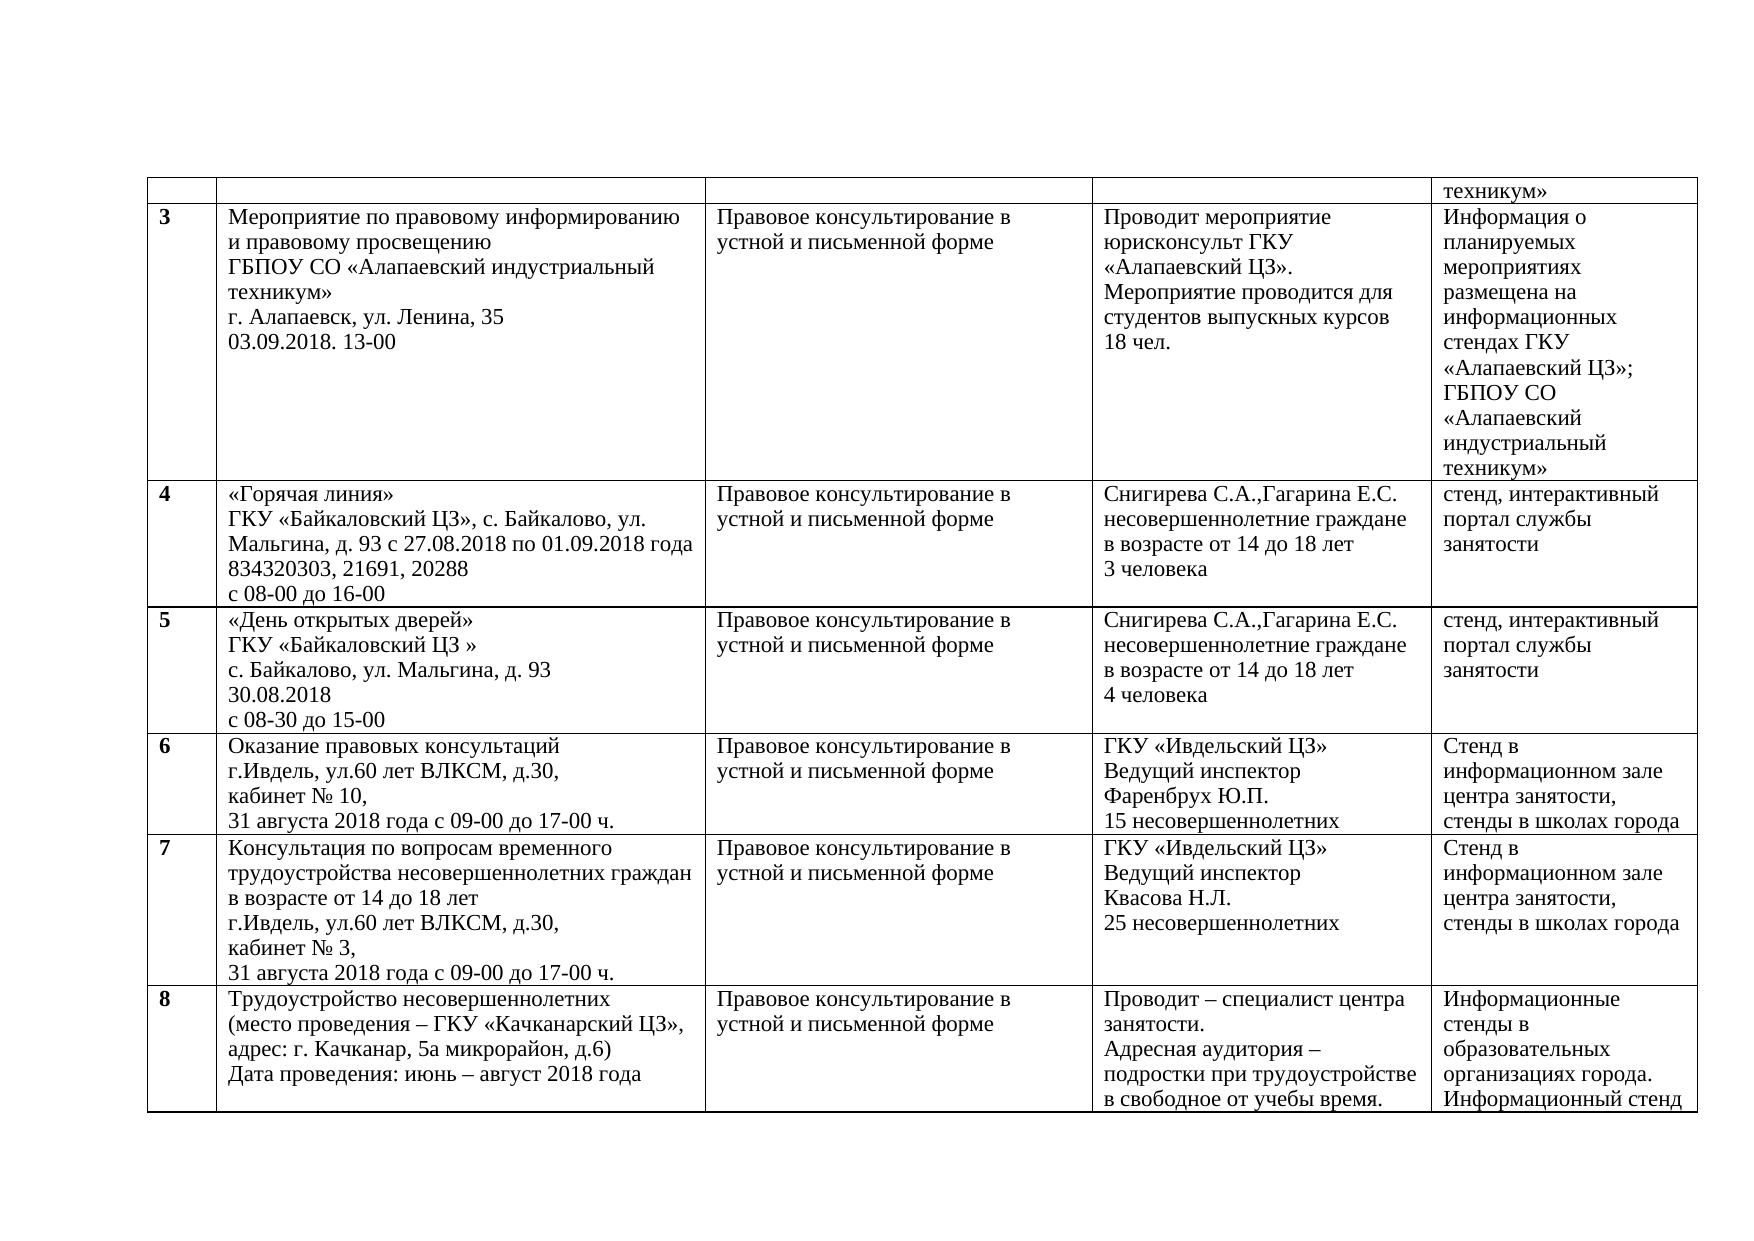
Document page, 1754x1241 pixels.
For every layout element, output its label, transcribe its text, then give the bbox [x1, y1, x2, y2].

table_cell Консультация по вопросам временного трудоустройства несовершеннолетних граждан в возрасте от 14 до 18 лет г.Ивдель, ул.60 лет ВЛКСМ, д.30, кабинет № 3, 31 августа 2018 года с 09-00 до 17-00 ч. [217, 835, 705, 985]
table_cell Правовое консультирование в устной и письменной форме [706, 608, 1092, 732]
table_cell Правовое консультирование в устной и письменной форме [706, 204, 1092, 480]
table_cell стенд, интерактивный портал службы занятости [1432, 608, 1697, 732]
table_cell Проводит мероприятие юрисконсульт ГКУ «Алапаевский ЦЗ». Мероприятие проводится для студентов выпускных курсов 18 чел. [1093, 204, 1431, 480]
table_cell стенд, интерактивный портал службы занятости [1432, 481, 1697, 606]
table_cell Мероприятие по правовому информированию и правовому просвещению ГБПОУ СО «Алапаевский индустриальный техникум» г. Алапаевск, ул. Ленина, 35 03.09.2018. 13-00 [217, 204, 705, 480]
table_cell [1093, 178, 1431, 203]
table_cell Стенд в информационном зале центра занятости, стенды в школах города [1432, 734, 1697, 834]
table_cell Правовое консультирование в устной и письменной форме [706, 734, 1092, 834]
table_cell 7 [148, 835, 216, 985]
table_cell Правовое консультирование в устной и письменной форме [706, 481, 1092, 606]
table_cell 2 [148, 178, 216, 203]
table_cell Снигирева С.А.,Гагарина Е.С. несовершеннолетние граждане в возрасте от 14 до 18 лет 3 человека [1093, 481, 1431, 606]
table_cell 6 [148, 734, 216, 834]
table_cell 4 [148, 481, 216, 606]
table_cell 5 [148, 608, 216, 732]
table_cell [1093, 986, 1431, 1111]
table_cell 3 [148, 204, 216, 480]
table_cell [706, 178, 1092, 203]
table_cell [217, 178, 705, 203]
table_cell Оказание правовых консультаций г.Ивдель, ул.60 лет ВЛКСМ, д.30, кабинет № 10, 31 августа 2018 года с 09-00 до 17-00 ч. [217, 734, 705, 834]
table_cell ГКУ «Ивдельский ЦЗ» Ведущий инспектор Квасова Н.Л. 25 несовершеннолетних [1093, 835, 1431, 985]
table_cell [1432, 178, 1697, 203]
table_cell «Горячая линия» ГКУ «Байкаловский ЦЗ», с. Байкалово, ул. Мальгина, д. 93 с 27.08.2018 по 01.09.2018 года 834320303, 21691, 20288 с 08-00 до 16-00 [217, 481, 705, 606]
table_cell «День открытых дверей» ГКУ «Байкаловский ЦЗ » с. Байкалово, ул. Мальгина, д. 93 30.08.2018 с 08-30 до 15-00 [217, 608, 705, 732]
table_cell Правовое консультирование в устной и письменной форме [706, 835, 1092, 985]
table_cell Стенд в информационном зале центра занятости, стенды в школах города [1432, 835, 1697, 985]
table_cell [1432, 986, 1697, 1111]
table_cell Снигирева С.А.,Гагарина Е.С. несовершеннолетние граждане в возрасте от 14 до 18 лет 4 человека [1093, 608, 1431, 732]
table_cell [217, 986, 705, 1111]
table_cell 8 [148, 986, 216, 1111]
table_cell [706, 986, 1092, 1111]
table_cell Информация о планируемых мероприятиях размещена на информационных стендах ГКУ «Алапаевский ЦЗ»; ГБПОУ СО «Алапаевский индустриальный техникум» [1432, 204, 1697, 480]
table_cell ГКУ «Ивдельский ЦЗ» Ведущий инспектор Фаренбрух Ю.П. 15 несовершеннолетних [1093, 734, 1431, 834]
